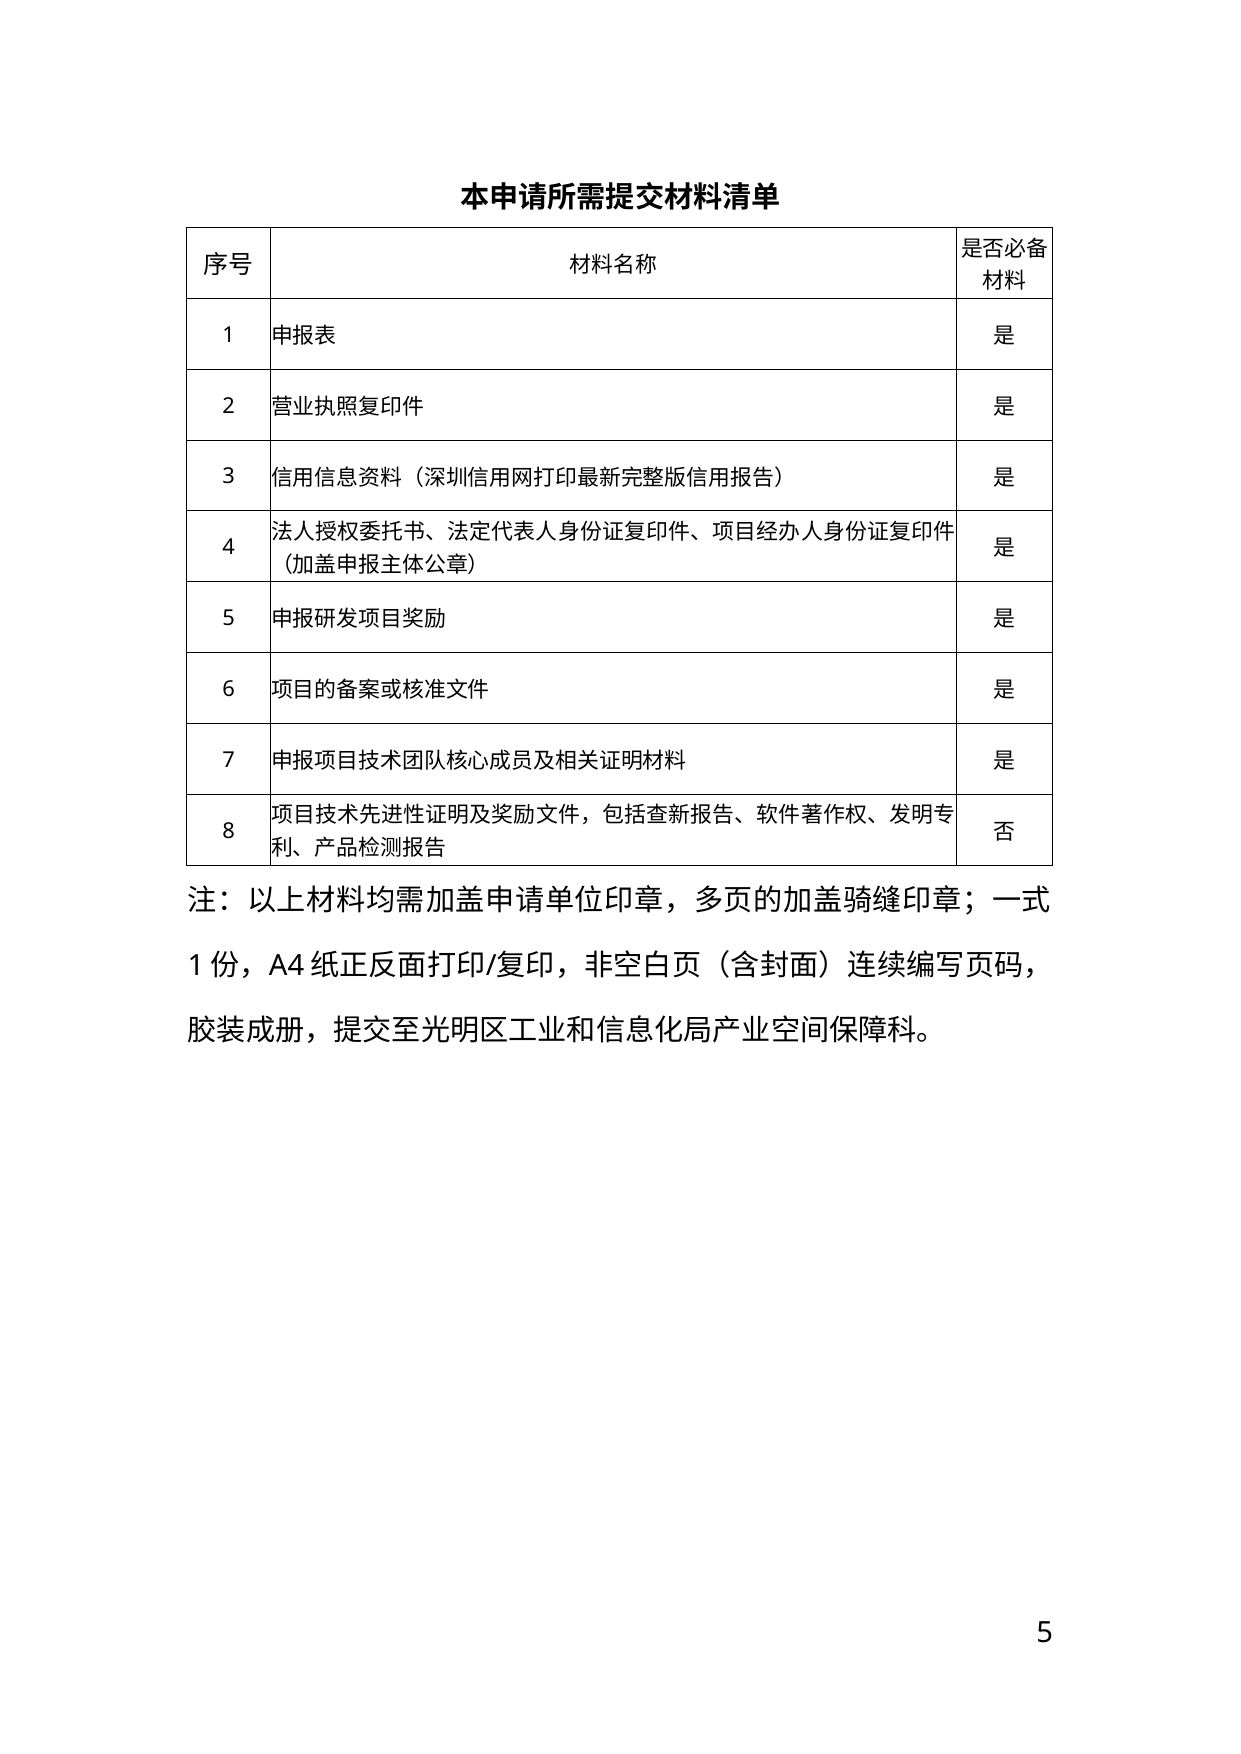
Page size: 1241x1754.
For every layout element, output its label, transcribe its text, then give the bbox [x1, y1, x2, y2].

table_header 序号 [187, 228, 270, 298]
table_cell 项目的备案或核准文件 [271, 653, 956, 723]
table_cell 6 [187, 653, 270, 723]
text 年 月 日本申请所需提交材料清单 [187, 162, 1053, 227]
table_cell 项目技术先进性证明及奖励文件，包括查新报告、软件著作权、发明专利、产品检测报告 [271, 795, 956, 864]
table_cell 7 [187, 724, 270, 794]
table_cell 是 [957, 653, 1052, 723]
text 注：以上材料均需加盖申请单位印章，多页的加盖骑缝印章；一式1份，A4纸正反面打印/复印，非空白页（含封面）连续编写页码，胶装成册，提交至光明区工业和信息化局产业空间保障科。 [187, 866, 1053, 1061]
table_cell 是 [957, 299, 1052, 369]
table_cell 否 [957, 795, 1052, 864]
table_cell 申报表 [271, 299, 956, 369]
table_cell 2 [187, 370, 270, 439]
table_cell 是 [957, 582, 1052, 652]
table_cell 申报项目技术团队核心成员及相关证明材料 [271, 724, 956, 794]
table_header 是否必备材料 [957, 228, 1052, 298]
table_cell 8 [187, 795, 270, 864]
table_cell 信用信息资料（深圳信用网打印最新完整版信用报告） [271, 441, 956, 510]
table_cell 法人授权委托书、法定代表人身份证复印件、项目经办人身份证复印件（加盖申报主体公章） [271, 511, 956, 581]
table_cell 4 [187, 511, 270, 581]
table_cell 是 [957, 511, 1052, 581]
table_cell 申报研发项目奖励 [271, 582, 956, 652]
table_cell 5 [187, 582, 270, 652]
table_cell 3 [187, 441, 270, 510]
table_cell 是 [957, 370, 1052, 439]
table_header 材料名称 [271, 228, 956, 298]
table_cell 营业执照复印件 [271, 370, 956, 439]
table_cell 是 [957, 724, 1052, 794]
table_cell 1 [187, 299, 270, 369]
table_cell 是 [957, 441, 1052, 510]
